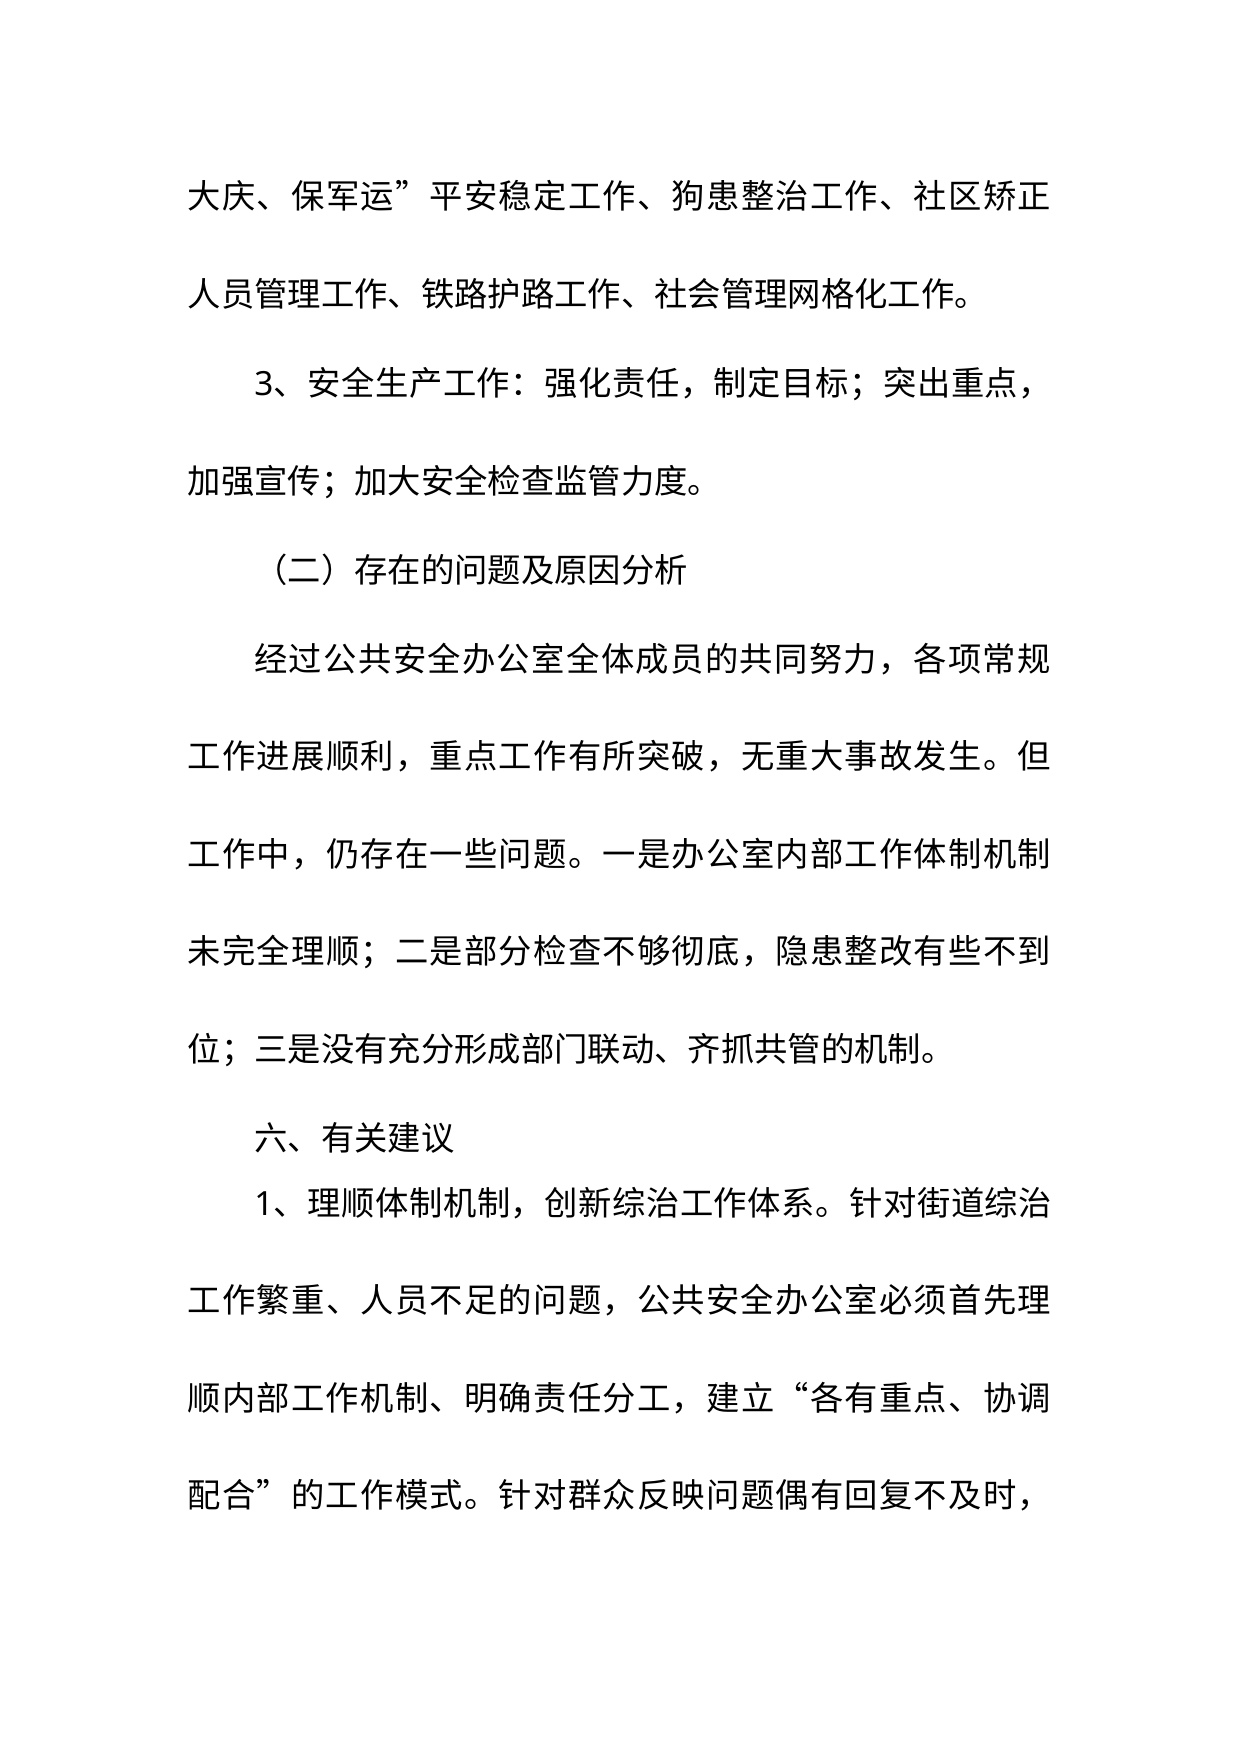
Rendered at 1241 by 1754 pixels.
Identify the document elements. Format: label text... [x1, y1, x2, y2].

text 经过公共安全办公室全体成员的共同努力，各项常规工作进展顺利，重点工作有所突破，无重大事故发生。但工作中，仍存在一些问题。一是办公室内部工作体制机制未完全理顺；二是部分检查不够彻底，隐患整改有些不到位；三是没有充分形成部门联动、齐抓共管的机制。 [187, 624, 1053, 1079]
text （二）存在的问题及原因分析 [187, 535, 1053, 600]
text 六、有关建议 [187, 1103, 1053, 1168]
text 3、安全生产工作：强化责任，制定目标；突出重点，加强宣传；加大安全检查监管力度。 [187, 348, 1053, 511]
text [187, 1168, 1053, 1526]
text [187, 162, 1053, 324]
